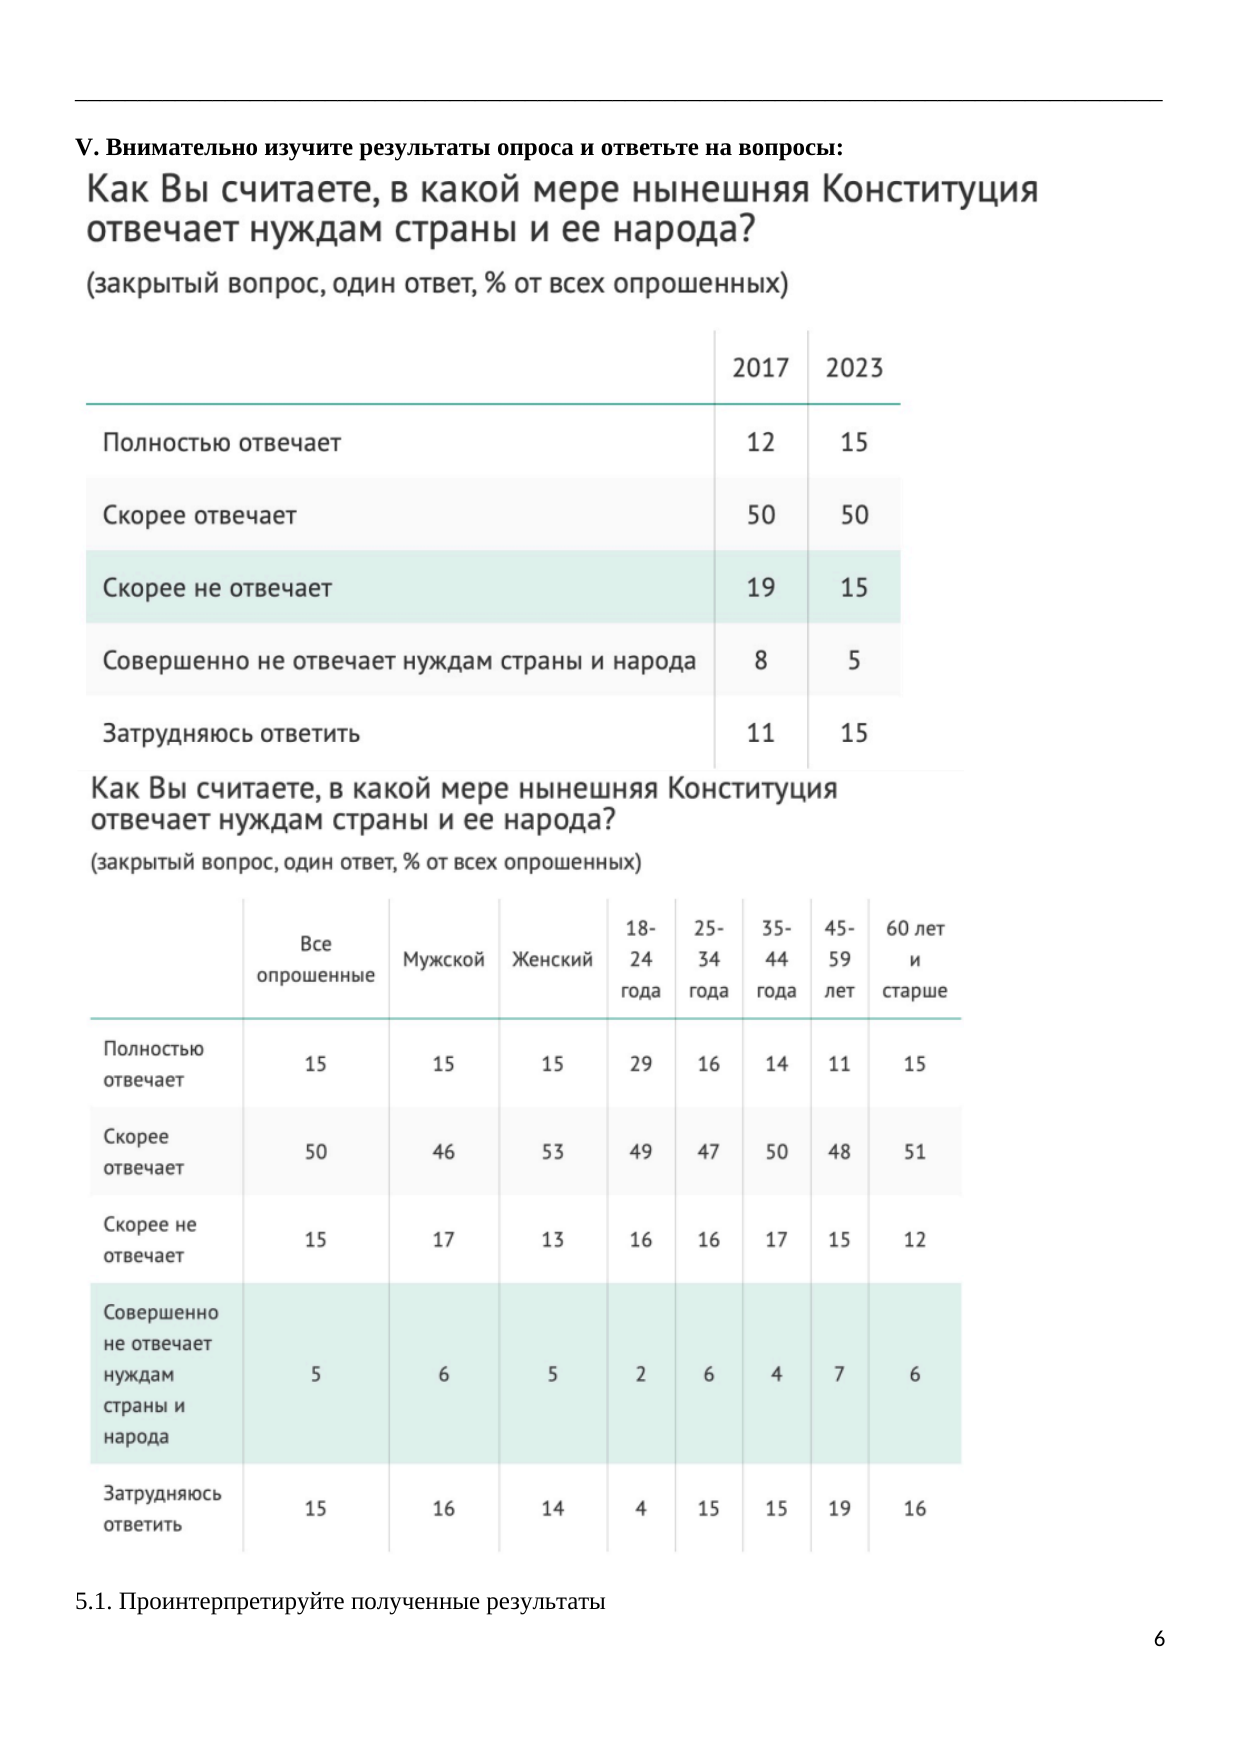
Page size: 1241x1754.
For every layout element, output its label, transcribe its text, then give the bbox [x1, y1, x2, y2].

text 5.1. Проинтерпретируйте полученные результаты [75, 1586, 1165, 1614]
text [75, 75, 1165, 104]
picture [75, 161, 1049, 1557]
text V. Внимательно изучите результаты опроса и ответьте на вопросы: [75, 132, 1165, 161]
